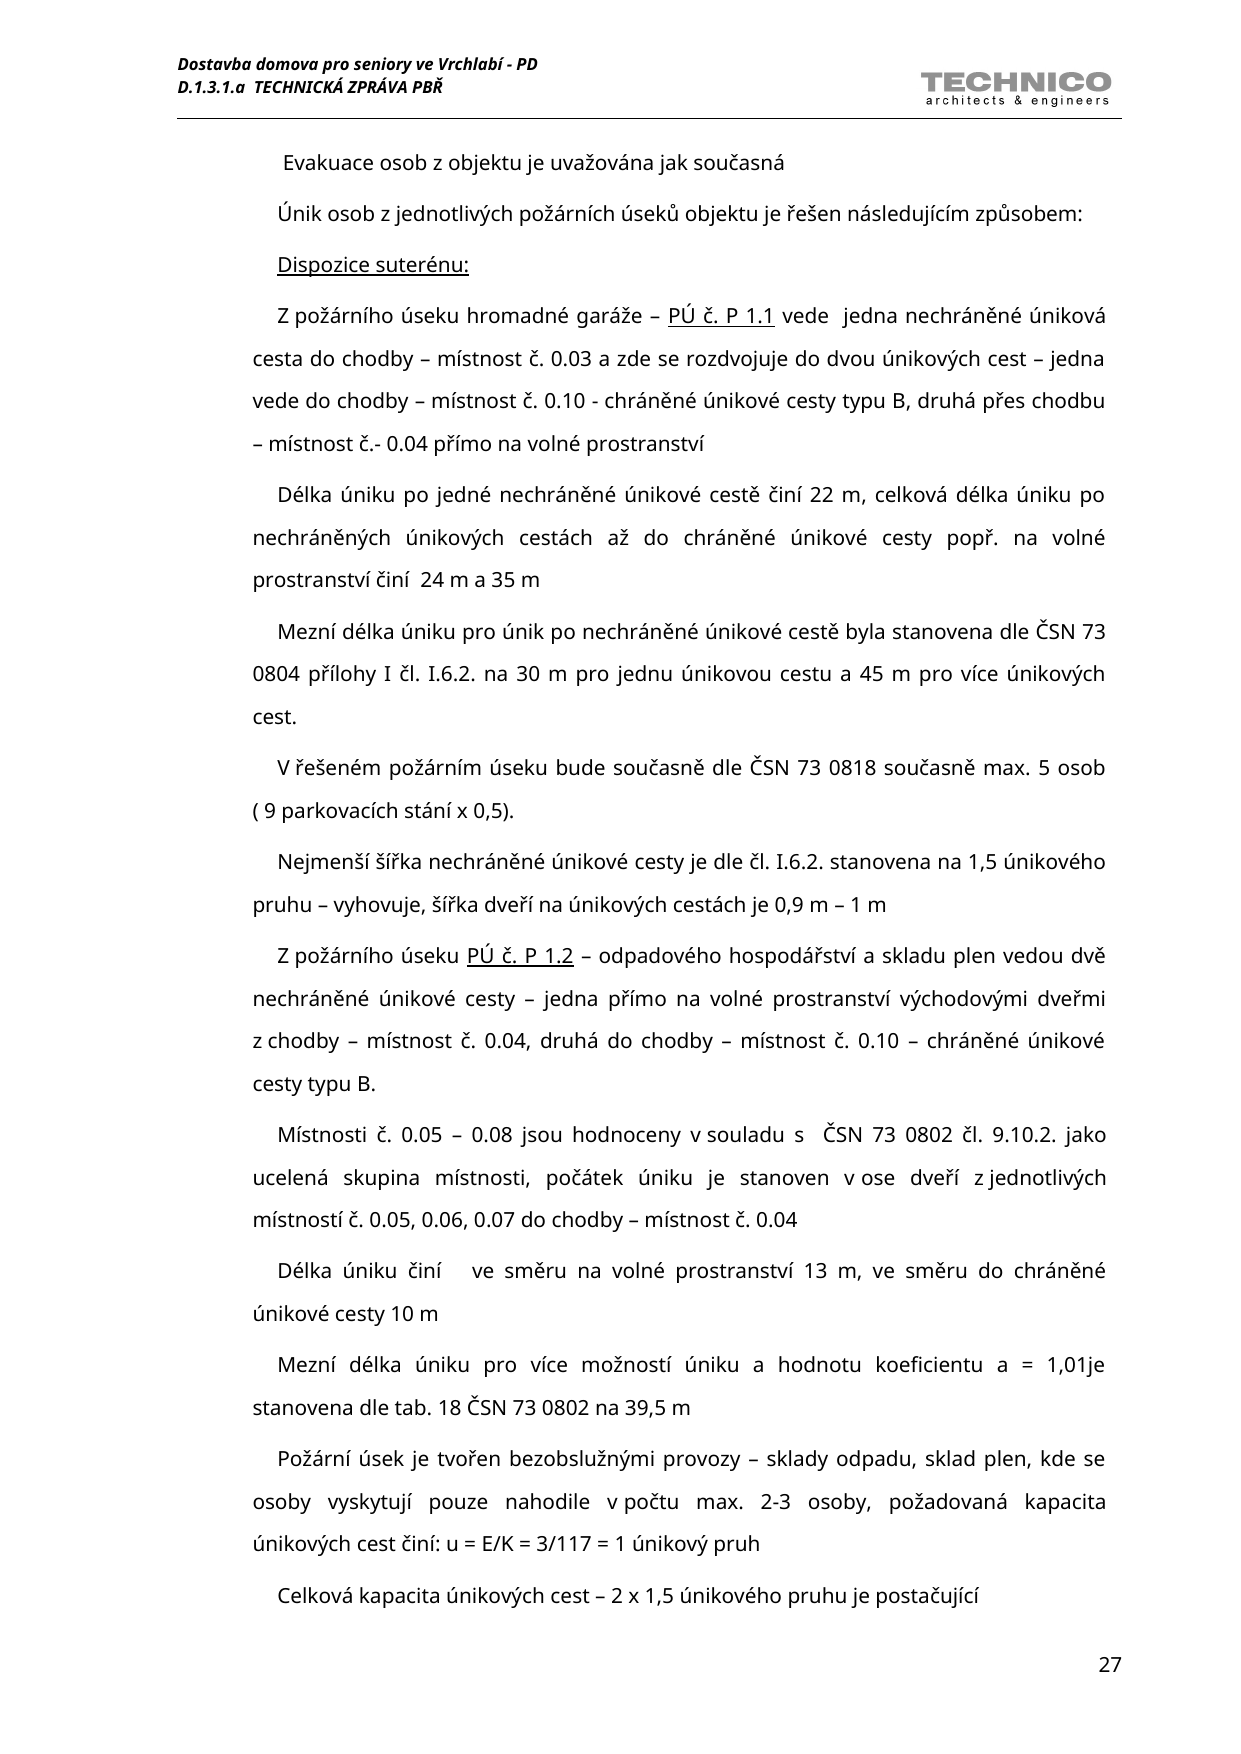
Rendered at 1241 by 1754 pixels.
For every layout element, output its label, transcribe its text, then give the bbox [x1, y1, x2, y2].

picture [916, 67, 1118, 112]
text Místnosti č. 0.05 – 0.08 jsou hodnoceny v souladu s ČSN 73 0802 čl. 9.10.2. jako ucelená skupina místnosti, počátek úniku je stanoven v ose dveří z jednotlivých místností č. 0.05, 0.06, 0.07 do chodby – místnost č. 0.04 [252, 1120, 1107, 1234]
text Dispozice suterénu: [252, 250, 1107, 278]
text V řešeném požárním úseku bude současně dle ČSN 73 0818 současně max. 5 osob ( 9 parkovacích stání x 0,5). [252, 753, 1107, 824]
text Z požárního úseku PÚ č. P 1.2 – odpadového hospodářství a skladu plen vedou dvě nechráněné únikové cesty – jedna přímo na volné prostranství východovými dveřmi z chodby – místnost č. 0.04, druhá do chodby – místnost č. 0.10 – chráněné únikové cesty typu B. [252, 941, 1107, 1097]
text Požární úsek je tvořen bezobslužnými provozy – sklady odpadu, sklad plen, kde se osoby vyskytují pouze nahodile v počtu max. 2-3 osoby, požadovaná kapacita únikových cest činí: u = E/K = 3/117 = 1 únikový pruh [252, 1444, 1107, 1558]
text Mezní délka úniku pro únik po nechráněné únikové cestě byla stanovena dle ČSN 73 0804 přílohy I čl. I.6.2. na 30 m pro jednu únikovou cestu a 45 m pro více únikových cest. [252, 617, 1107, 731]
text Mezní délka úniku pro více možností úniku a hodnotu koeficientu a = 1,01je stanovena dle tab. 18 ČSN 73 0802 na 39,5 m [252, 1350, 1107, 1421]
text Délka úniku činí ve směru na volné prostranství 13 m, ve směru do chráněné únikové cesty 10 m [252, 1257, 1107, 1328]
text Únik osob z jednotlivých požárních úseků objektu je řešen následujícím způsobem: [252, 199, 1107, 227]
text Nejmenší šířka nechráněné únikové cesty je dle čl. I.6.2. stanovena na 1,5 únikového pruhu – vyhovuje, šířka dveří na únikových cestách je 0,9 m – 1 m [252, 847, 1107, 918]
text Z požárního úseku hromadné garáže – PÚ č. P 1.1 vede jedna nechráněné úniková cesta do chodby – místnost č. 0.03 a zde se rozdvojuje do dvou únikových cest – jedna vede do chodby – místnost č. 0.10 - chráněné únikové cesty typu B, druhá přes chodbu – místnost č.- 0.04 přímo na volné prostranství [252, 301, 1107, 458]
text Celková kapacita únikových cest – 2 x 1,5 únikového pruhu je postačující [252, 1581, 1107, 1609]
text Evakuace osob z objektu je uvažována jak současná [252, 148, 1122, 176]
text Délka úniku po jedné nechráněné únikové cestě činí 22 m, celková délka úniku po nechráněných únikových cestách až do chráněné únikové cesty popř. na volné prostranství činí 24 m a 35 m [252, 480, 1107, 594]
